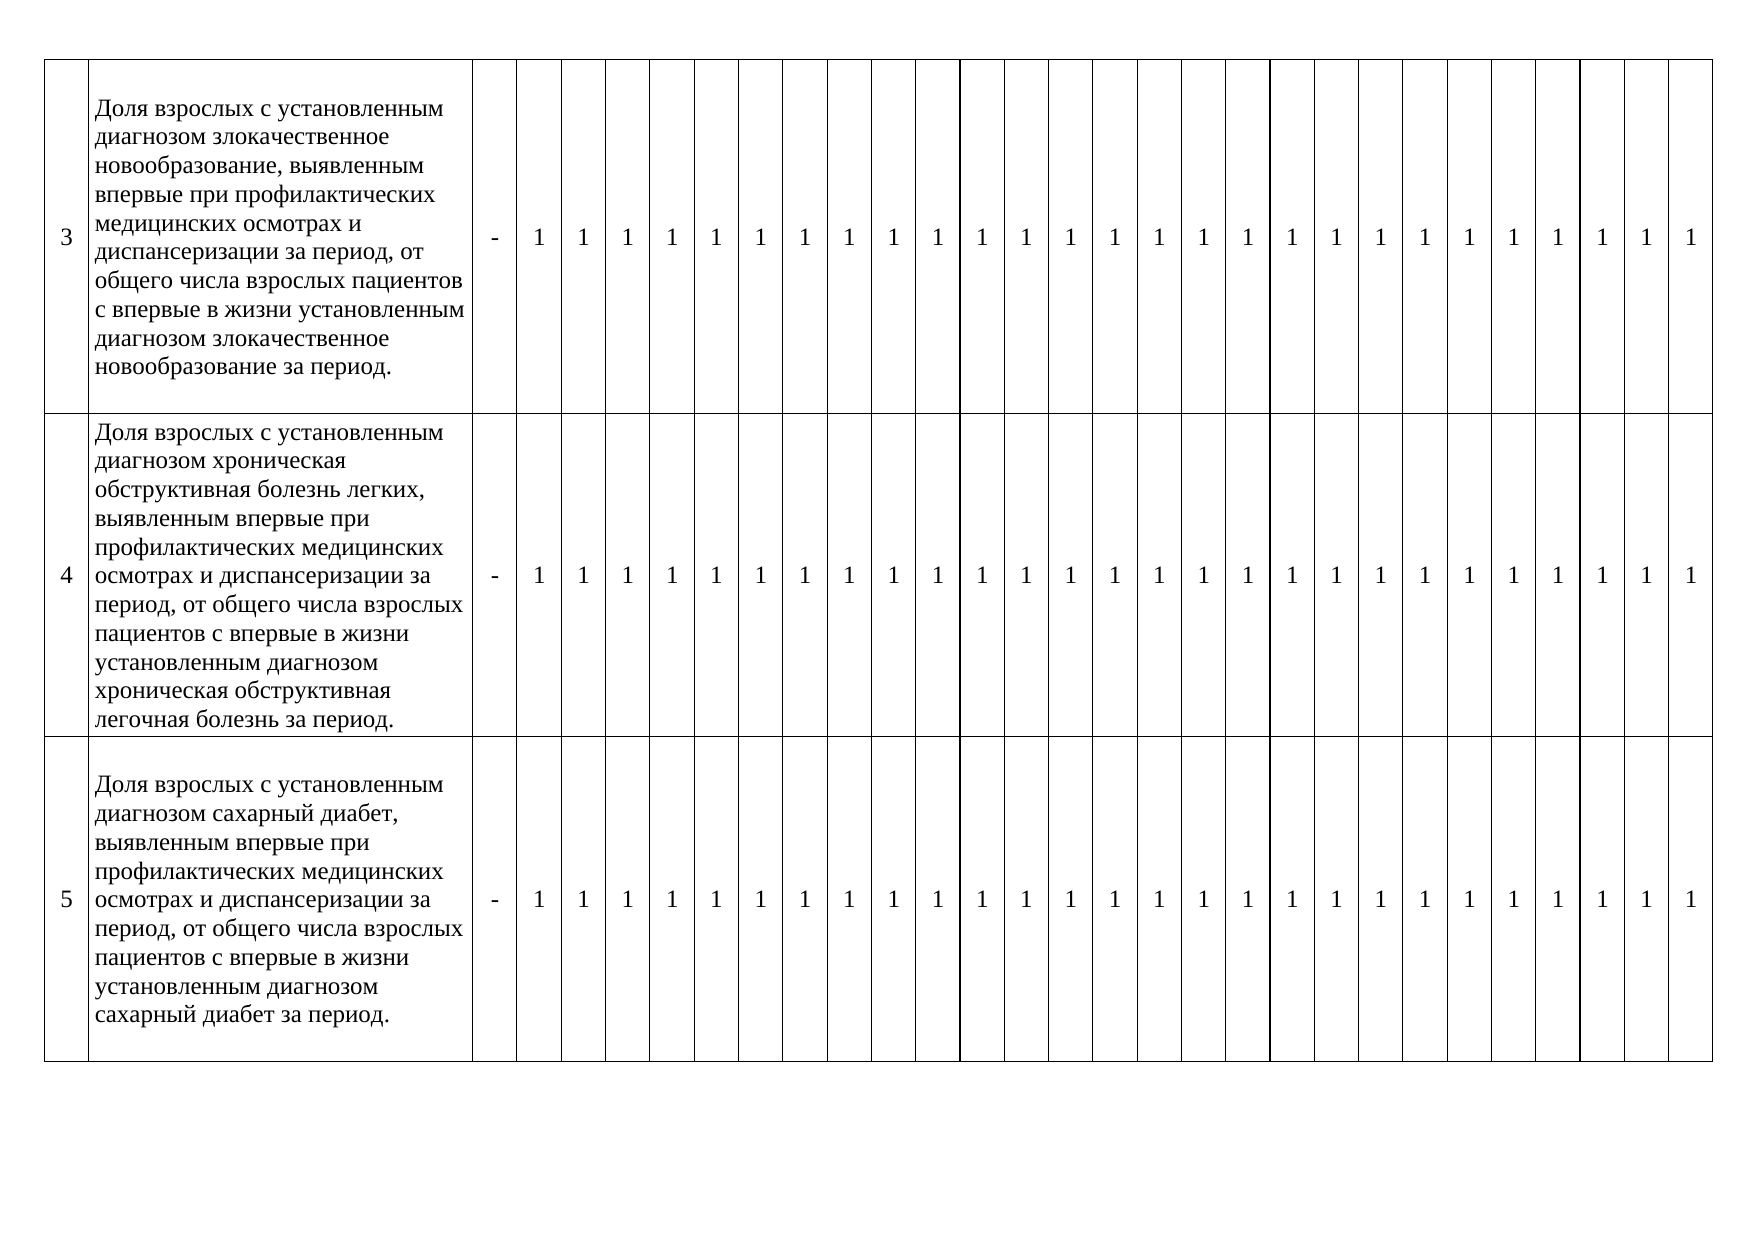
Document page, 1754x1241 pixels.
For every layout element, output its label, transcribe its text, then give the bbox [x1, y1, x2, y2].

table_cell 1 [1492, 414, 1535, 736]
table_cell 1 [650, 414, 694, 736]
table_cell 1 [872, 60, 915, 413]
table_cell 1 [1581, 414, 1624, 736]
table_cell 1 [1581, 737, 1624, 1061]
table_cell 1 [739, 60, 782, 413]
table_cell 1 [1315, 737, 1358, 1061]
table_cell 1 [1138, 737, 1181, 1061]
table_cell 3 [45, 60, 88, 413]
table_cell 1 [961, 414, 1004, 736]
table_cell 1 [1271, 414, 1314, 736]
table_cell 1 [606, 737, 649, 1061]
table_cell 1 [1049, 737, 1092, 1061]
table_cell 1 [828, 60, 871, 413]
table_cell 1 [1669, 60, 1712, 413]
table_cell 1 [783, 60, 827, 413]
table_cell 1 [606, 60, 649, 413]
table_cell 1 [606, 414, 649, 736]
table_cell 1 [1536, 60, 1579, 413]
table_cell 1 [562, 414, 605, 736]
table_cell 1 [517, 60, 561, 413]
table_cell 1 [1448, 60, 1491, 413]
table_cell 1 [1226, 414, 1269, 736]
table_cell 4 [45, 414, 88, 736]
table_cell 1 [1359, 414, 1402, 736]
table_cell - [473, 737, 516, 1061]
table_cell 1 [1492, 60, 1535, 413]
table_cell 1 [961, 60, 1004, 413]
table_cell 1 [1315, 414, 1358, 736]
table_cell 1 [1005, 414, 1048, 736]
table_cell 1 [1093, 60, 1137, 413]
table_cell 1 [1669, 414, 1712, 736]
table_cell 1 [1448, 414, 1491, 736]
table_cell 1 [1138, 60, 1181, 413]
table_cell 1 [828, 414, 871, 736]
table_cell Доля взрослых с установленным диагнозом хроническая обструктивная болезнь легких, выявленным впервые при профилактических медицинских осмотрах и диспансеризации за период, от общего числа взрослых пациентов с впервые в жизни установленным диагнозом хроническая обструктивная легочная болезнь за период. [89, 414, 472, 736]
table_cell 1 [650, 737, 694, 1061]
table_cell Доля взрослых с установленным диагнозом злокачественное новообразование, выявленным впервые при профилактических медицинских осмотрах и диспансеризации за период, от общего числа взрослых пациентов с впервые в жизни установленным диагнозом злокачественное новообразование за период. [89, 60, 472, 413]
table_cell 1 [1138, 414, 1181, 736]
table_cell 1 [1271, 737, 1314, 1061]
table_cell - [473, 60, 516, 413]
table_cell 1 [783, 737, 827, 1061]
table_cell 1 [1226, 737, 1269, 1061]
table_cell 1 [1182, 414, 1225, 736]
table_cell 1 [695, 737, 738, 1061]
table_cell 1 [916, 60, 959, 413]
table_cell 1 [695, 60, 738, 413]
table_cell 1 [650, 60, 694, 413]
table_cell 5 [45, 737, 88, 1061]
table_cell 1 [562, 737, 605, 1061]
table_cell 1 [1049, 60, 1092, 413]
table_cell 1 [1005, 737, 1048, 1061]
table_cell 1 [872, 737, 915, 1061]
table_cell 1 [1226, 60, 1269, 413]
table_cell 1 [1182, 60, 1225, 413]
table_cell 1 [1093, 414, 1137, 736]
table_cell 1 [783, 414, 827, 736]
table_cell 1 [1669, 737, 1712, 1061]
table_cell 1 [1625, 414, 1668, 736]
table_cell 1 [1492, 737, 1535, 1061]
table_cell 1 [1403, 737, 1447, 1061]
table_cell 1 [1581, 60, 1624, 413]
table_cell 1 [517, 737, 561, 1061]
table_cell 1 [1403, 60, 1447, 413]
table_cell 1 [916, 737, 959, 1061]
table_cell 1 [1625, 60, 1668, 413]
table_cell 1 [1093, 737, 1137, 1061]
table_cell 1 [1448, 737, 1491, 1061]
table_cell 1 [1359, 737, 1402, 1061]
table_cell 1 [1049, 414, 1092, 736]
table_cell 1 [739, 414, 782, 736]
table_cell 1 [872, 414, 915, 736]
table_cell 1 [1403, 414, 1447, 736]
table_cell 1 [1005, 60, 1048, 413]
table_cell 1 [1359, 60, 1402, 413]
table_cell 1 [739, 737, 782, 1061]
table_cell 1 [828, 737, 871, 1061]
table_cell 1 [916, 414, 959, 736]
table_cell Доля взрослых с установленным диагнозом сахарный диабет, выявленным впервые при профилактических медицинских осмотрах и диспансеризации за период, от общего числа взрослых пациентов с впервые в жизни установленным диагнозом сахарный диабет за период. [89, 737, 472, 1061]
table_cell 1 [961, 737, 1004, 1061]
table_cell 1 [1625, 737, 1668, 1061]
table_cell 1 [1536, 737, 1579, 1061]
table_cell 1 [1182, 737, 1225, 1061]
table_cell 1 [695, 414, 738, 736]
table_cell 1 [1271, 60, 1314, 413]
table_cell - [473, 414, 516, 736]
table_cell 1 [517, 414, 561, 736]
table_cell 1 [562, 60, 605, 413]
table_cell 1 [1536, 414, 1579, 736]
table_cell 1 [1315, 60, 1358, 413]
